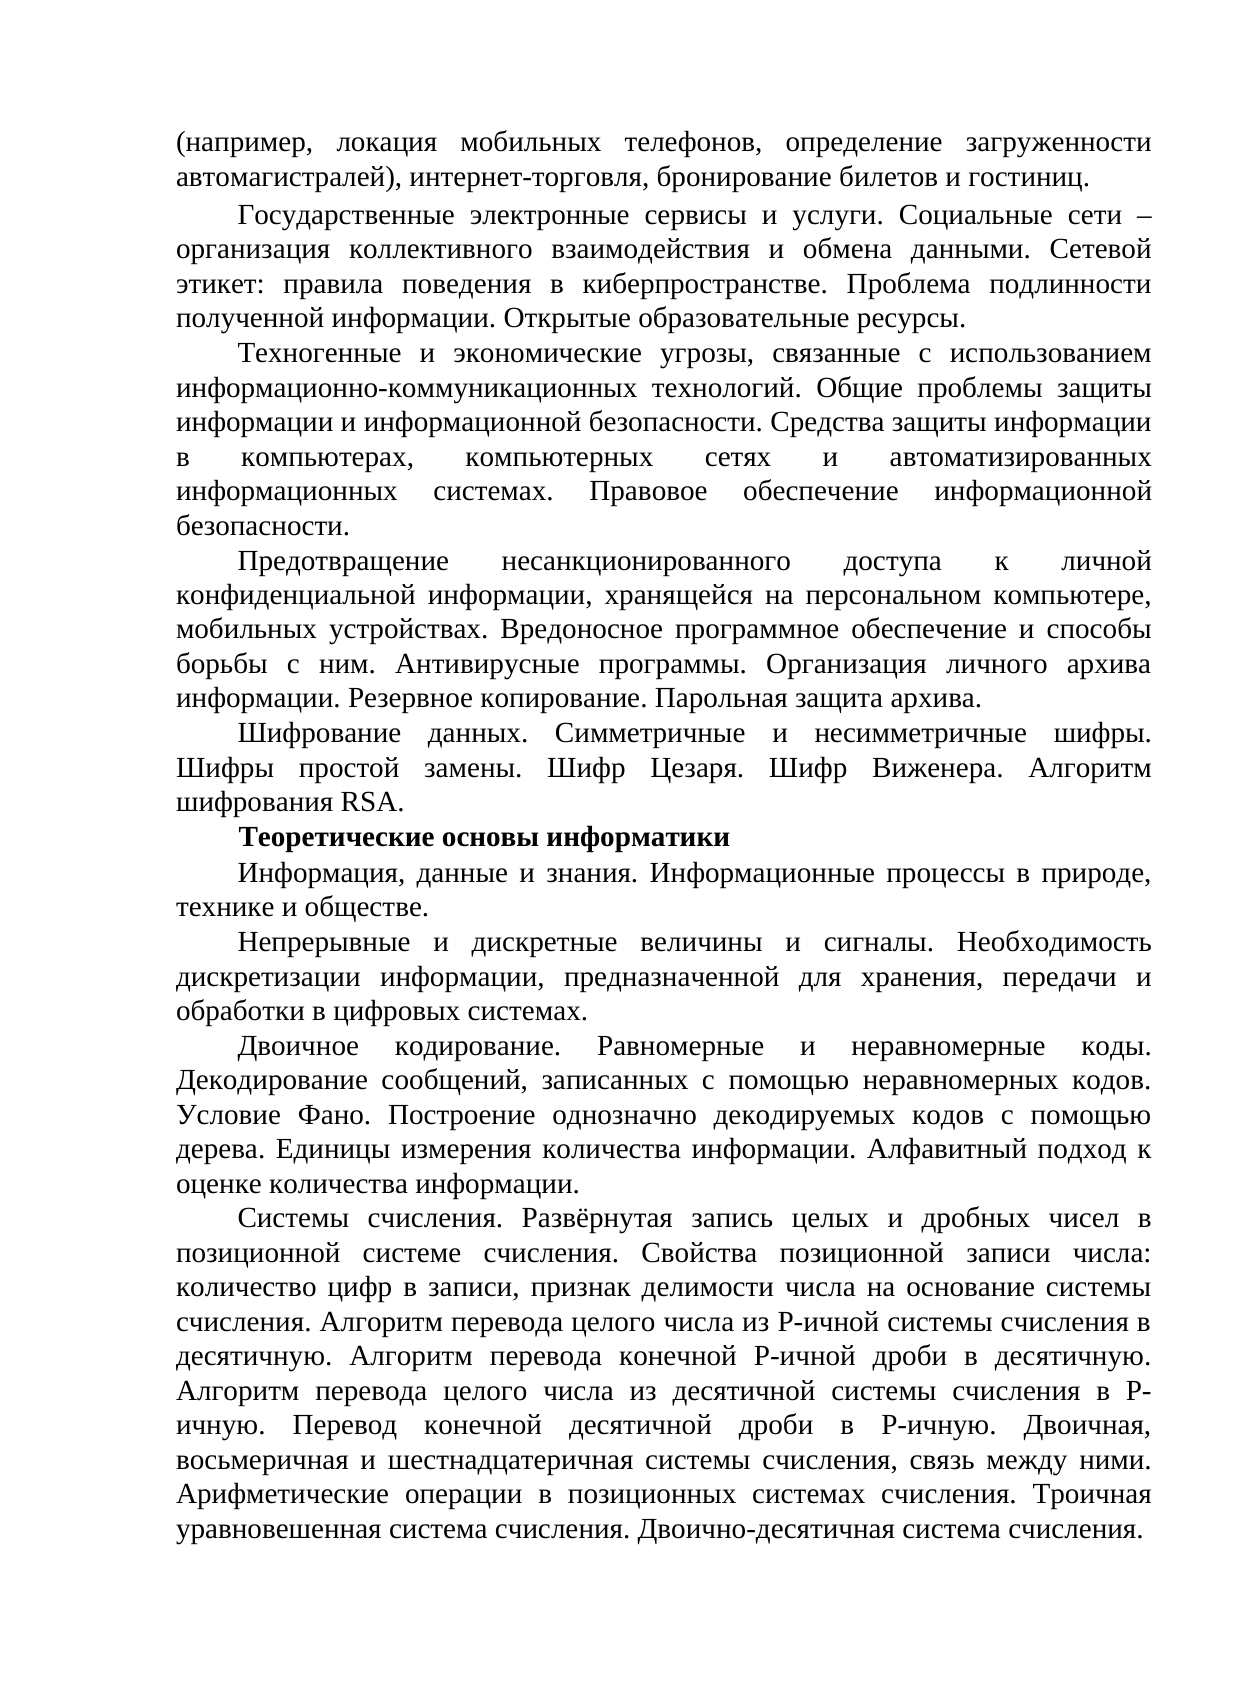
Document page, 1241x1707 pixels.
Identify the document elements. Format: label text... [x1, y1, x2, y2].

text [176, 124, 1152, 192]
text Двоичное кодирование. Равномерные и неравномерные коды. Декодирование сообщений, записанных с помощью неравномерных кодов. Условие Фано. Построение однозначно декодируемых кодов с помощью дерева. Единицы измерения количества информации. Алфавитный подход к оценке количества информации. [176, 1028, 1152, 1199]
text Теоретические основы информатики [238, 819, 1152, 853]
text Непрерывные и дискретные величины и сигналы. Необходимость дискретизации информации, предназначенной для хранения, передачи и обработки в цифровых системах. [176, 924, 1152, 1027]
text Информация, данные и знания. Информационные процессы в природе, технике и обществе. [176, 855, 1152, 923]
text Системы счисления. Развёрнутая запись целых и дробных чисел в позиционной системе счисления. Свойства позиционной записи числа: количество цифр в записи, признак делимости числа на основание системы счисления. Алгоритм перевода целого числа из P-ичной системы счисления в десятичную. Алгоритм перевода конечной P-ичной дроби в десятичную. Алгоритм перевода целого числа из десятичной системы счисления в P-ичную. Перевод конечной десятичной дроби в P-ичную. Двоичная, восьмеричная и шестнадцатеричная системы счисления, связь между ними. Арифметические операции в позиционных системах счисления. Троичная уравновешенная система счисления. Двоично-десятичная система счисления. [176, 1201, 1152, 1544]
text Техногенные и экономические угрозы, связанные с использованием информационно-коммуникационных технологий. Общие проблемы защиты информации и информационной безопасности. Средства защиты информации в компьютерах, компьютерных сетях и автоматизированных информационных системах. Правовое обеспечение информационной безопасности. [176, 335, 1152, 541]
text Шифрование данных. Симметричные и несимметричные шифры. Шифры простой замены. Шифр Цезаря. Шифр Виженера. Алгоритм шифрования RSA. [176, 715, 1152, 818]
text Государственные электронные сервисы и услуги. Социальные сети – организация коллективного взаимодействия и обмена данными. Сетевой этикет: правила поведения в киберпространстве. Проблема подлинности полученной информации. Открытые образовательные ресурсы. [176, 197, 1152, 334]
text Предотвращение несанкционированного доступа к личной конфиденциальной информации, хранящейся на персональном компьютере, мобильных устройствах. Вредоносное программное обеспечение и способы борьбы с ним. Антивирусные программы. Организация личного архива информации. Резервное копирование. Парольная защита архива. [176, 543, 1152, 714]
